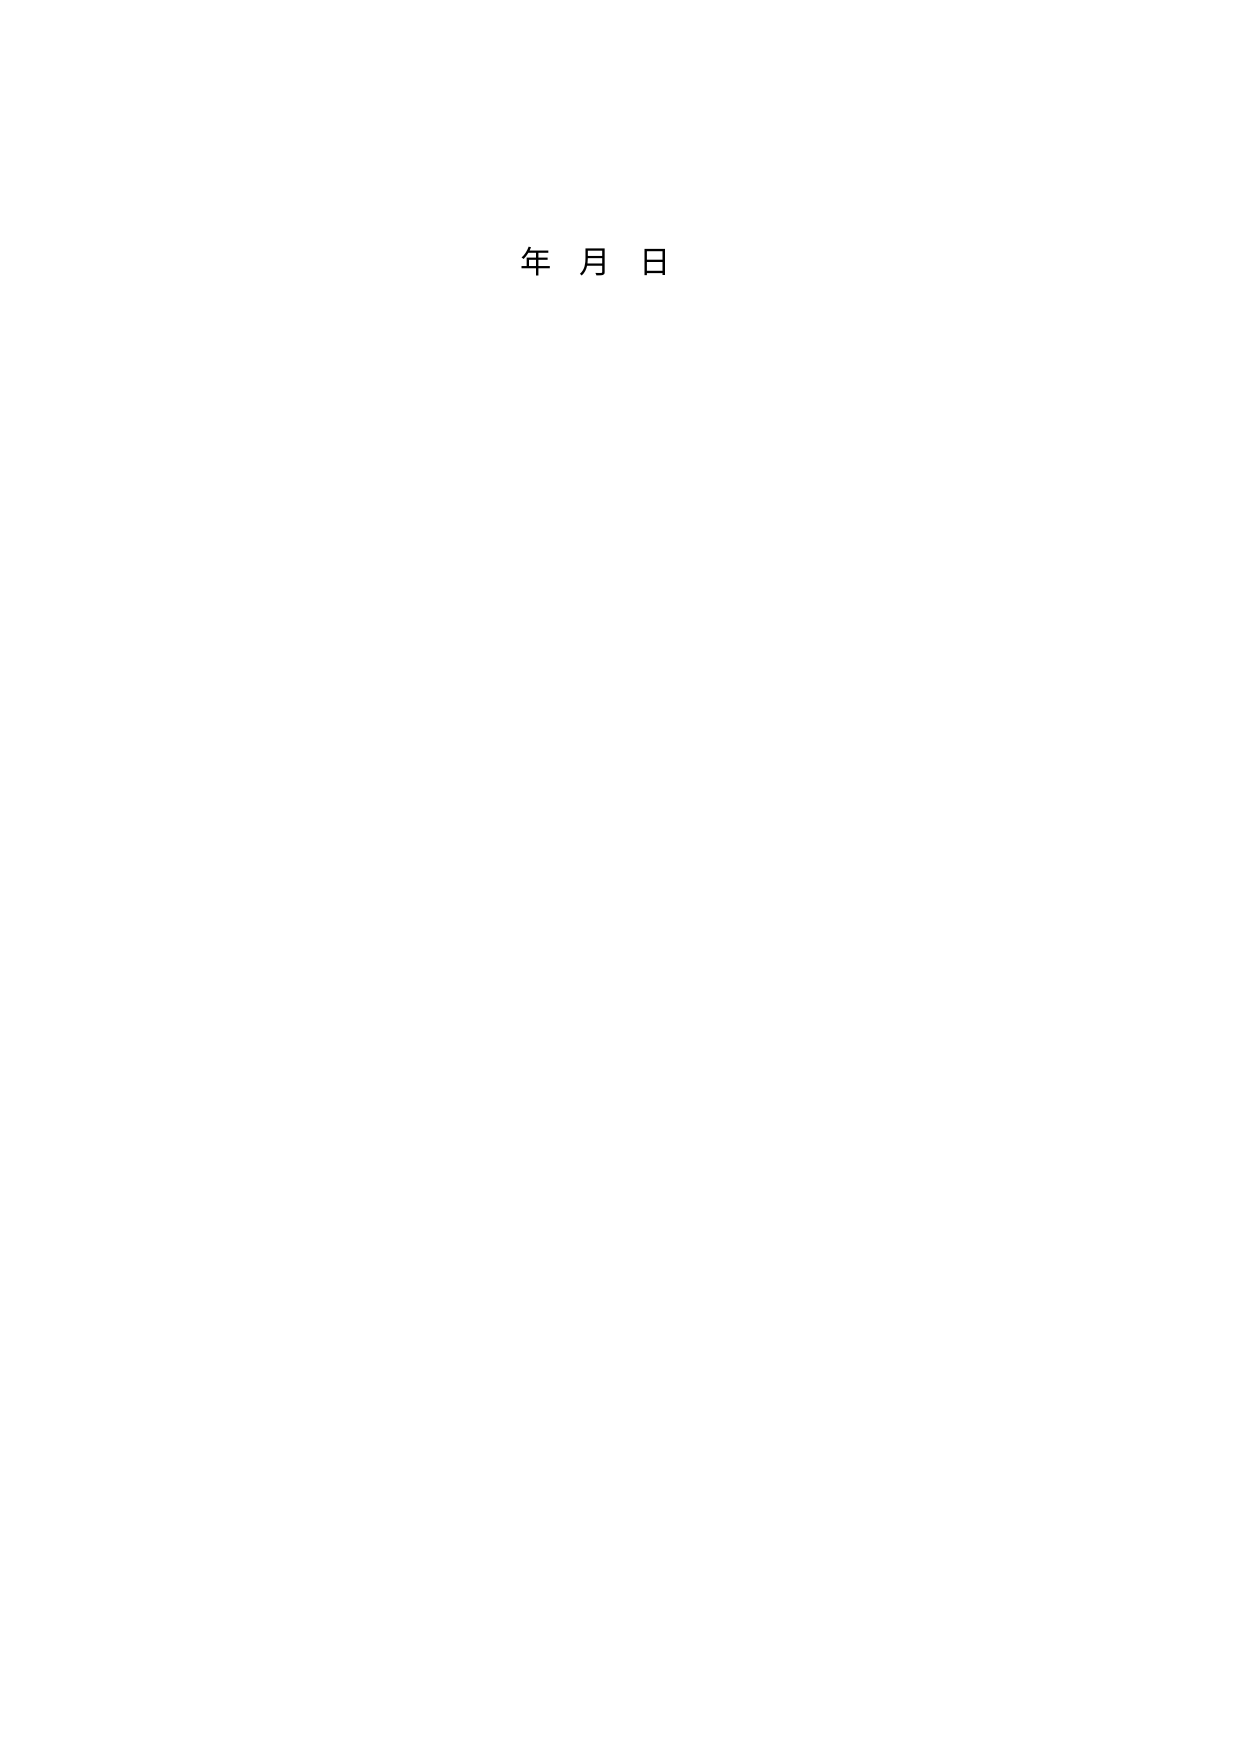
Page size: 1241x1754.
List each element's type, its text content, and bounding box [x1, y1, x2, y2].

text 年 月 日 [187, 227, 1053, 292]
